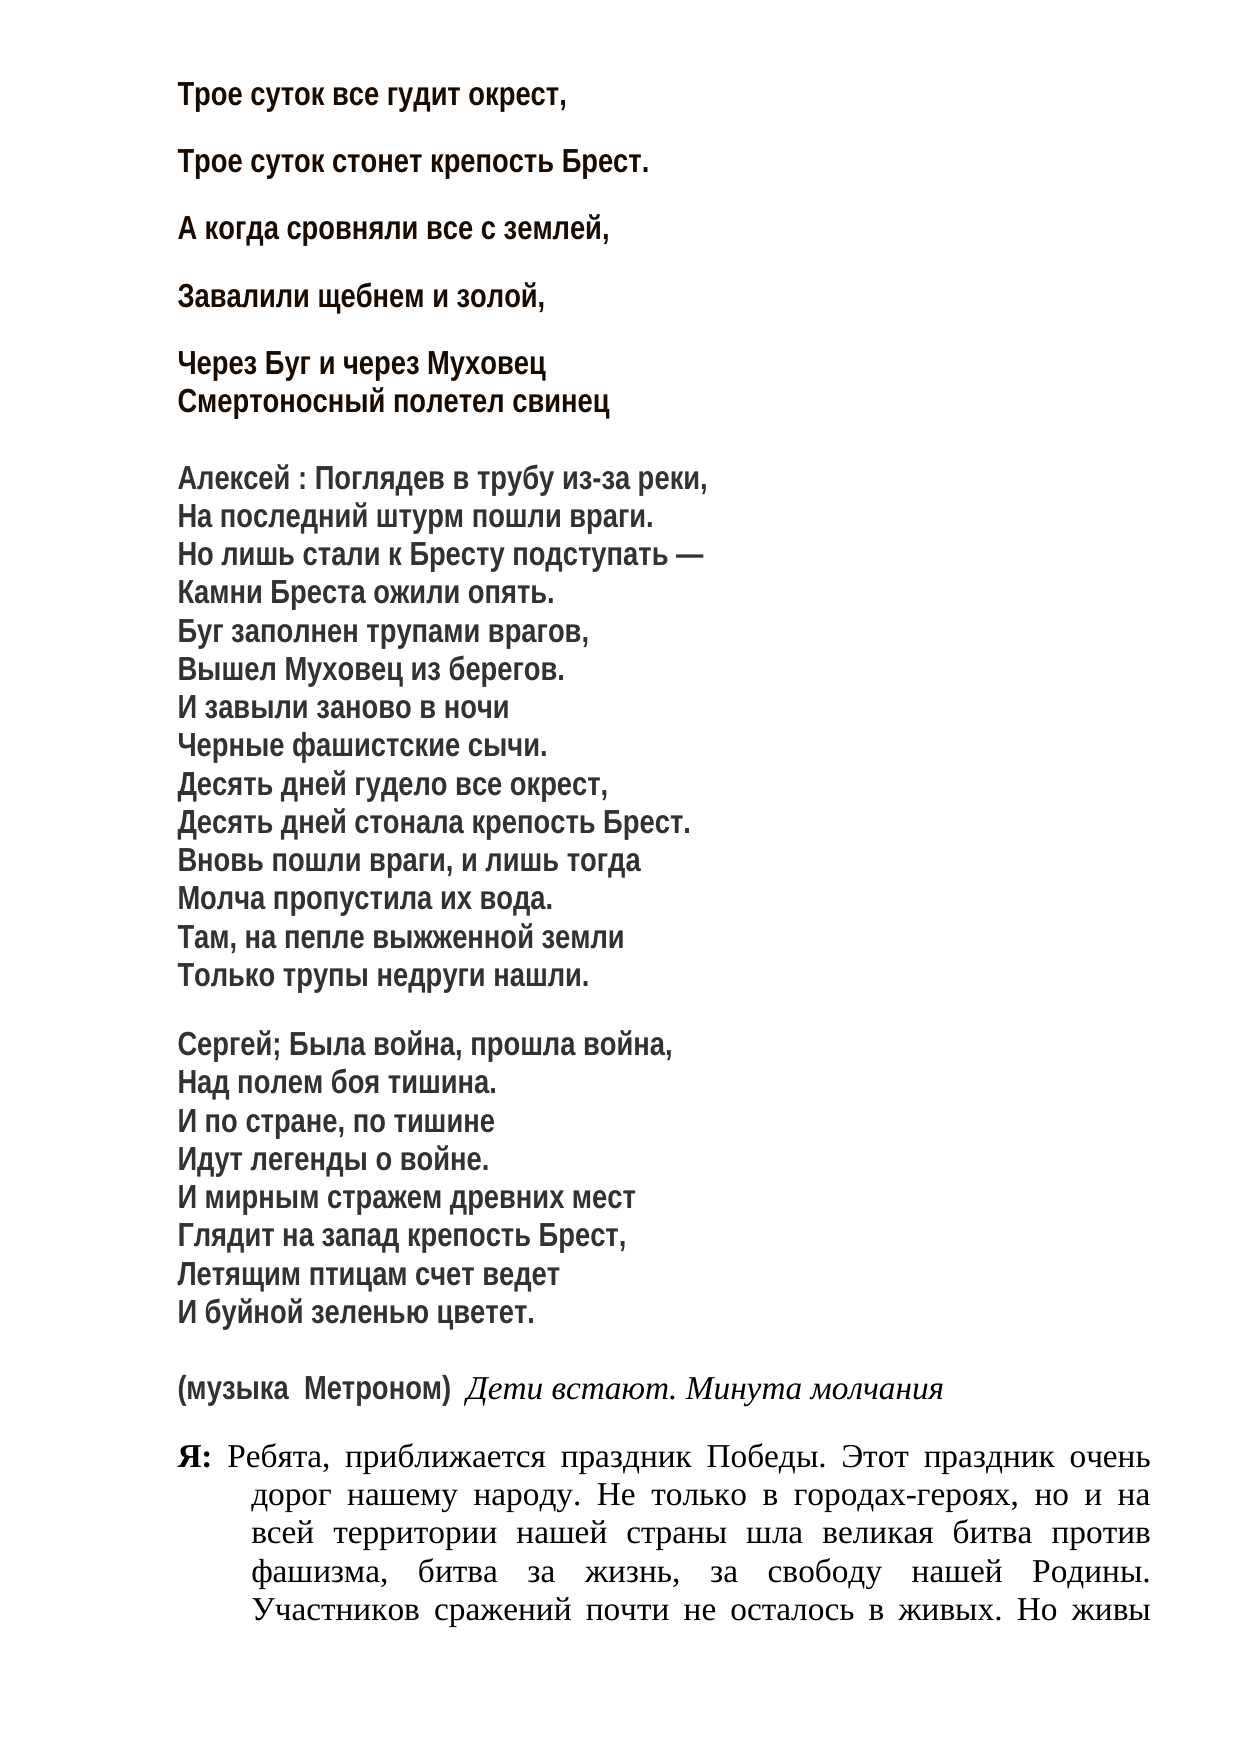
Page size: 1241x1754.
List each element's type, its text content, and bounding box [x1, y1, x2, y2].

text (музыка Метроном) Дети встают. Минута молчания [177, 1369, 1152, 1407]
text А когда сровняли все с землей, [177, 209, 1152, 247]
text Трое суток стонет крепость Брест. [177, 141, 1152, 179]
text И завыли заново в ночи Черные фашистские сычи. Десять дней гудело все окрест, Десять дней стонала крепость Брест. Вновь пошли враги, и лишь тогда Молча пропустила их вода. Там, на пепле выжженной земли Только трупы недруги нашли. [177, 687, 1152, 993]
text Завалили щебнем и золой, [177, 276, 1152, 314]
text Смертоносный полетел свинец [177, 382, 1152, 420]
text Алексей : Поглядев в трубу из-за реки, На последний штурм пошли враги. Но лишь стали к Бресту подступать — Камни Бреста ожили опять. Буг заполнен трупами врагов, Вышел Муховец из берегов. [177, 458, 1152, 687]
text Сергей; Была война, прошла война, Над полем боя тишина. И по стране, по тишине Идут легенды о войне. И мирным стражем древних мест Глядит на запад крепость Брест, Летящим птицам счет ведет И буйной зеленью цветет. [177, 1024, 1152, 1330]
text Трое суток все гудит окрест, [177, 74, 1152, 112]
text Через Буг и через Муховец [177, 343, 1152, 382]
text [177, 1436, 1152, 1628]
